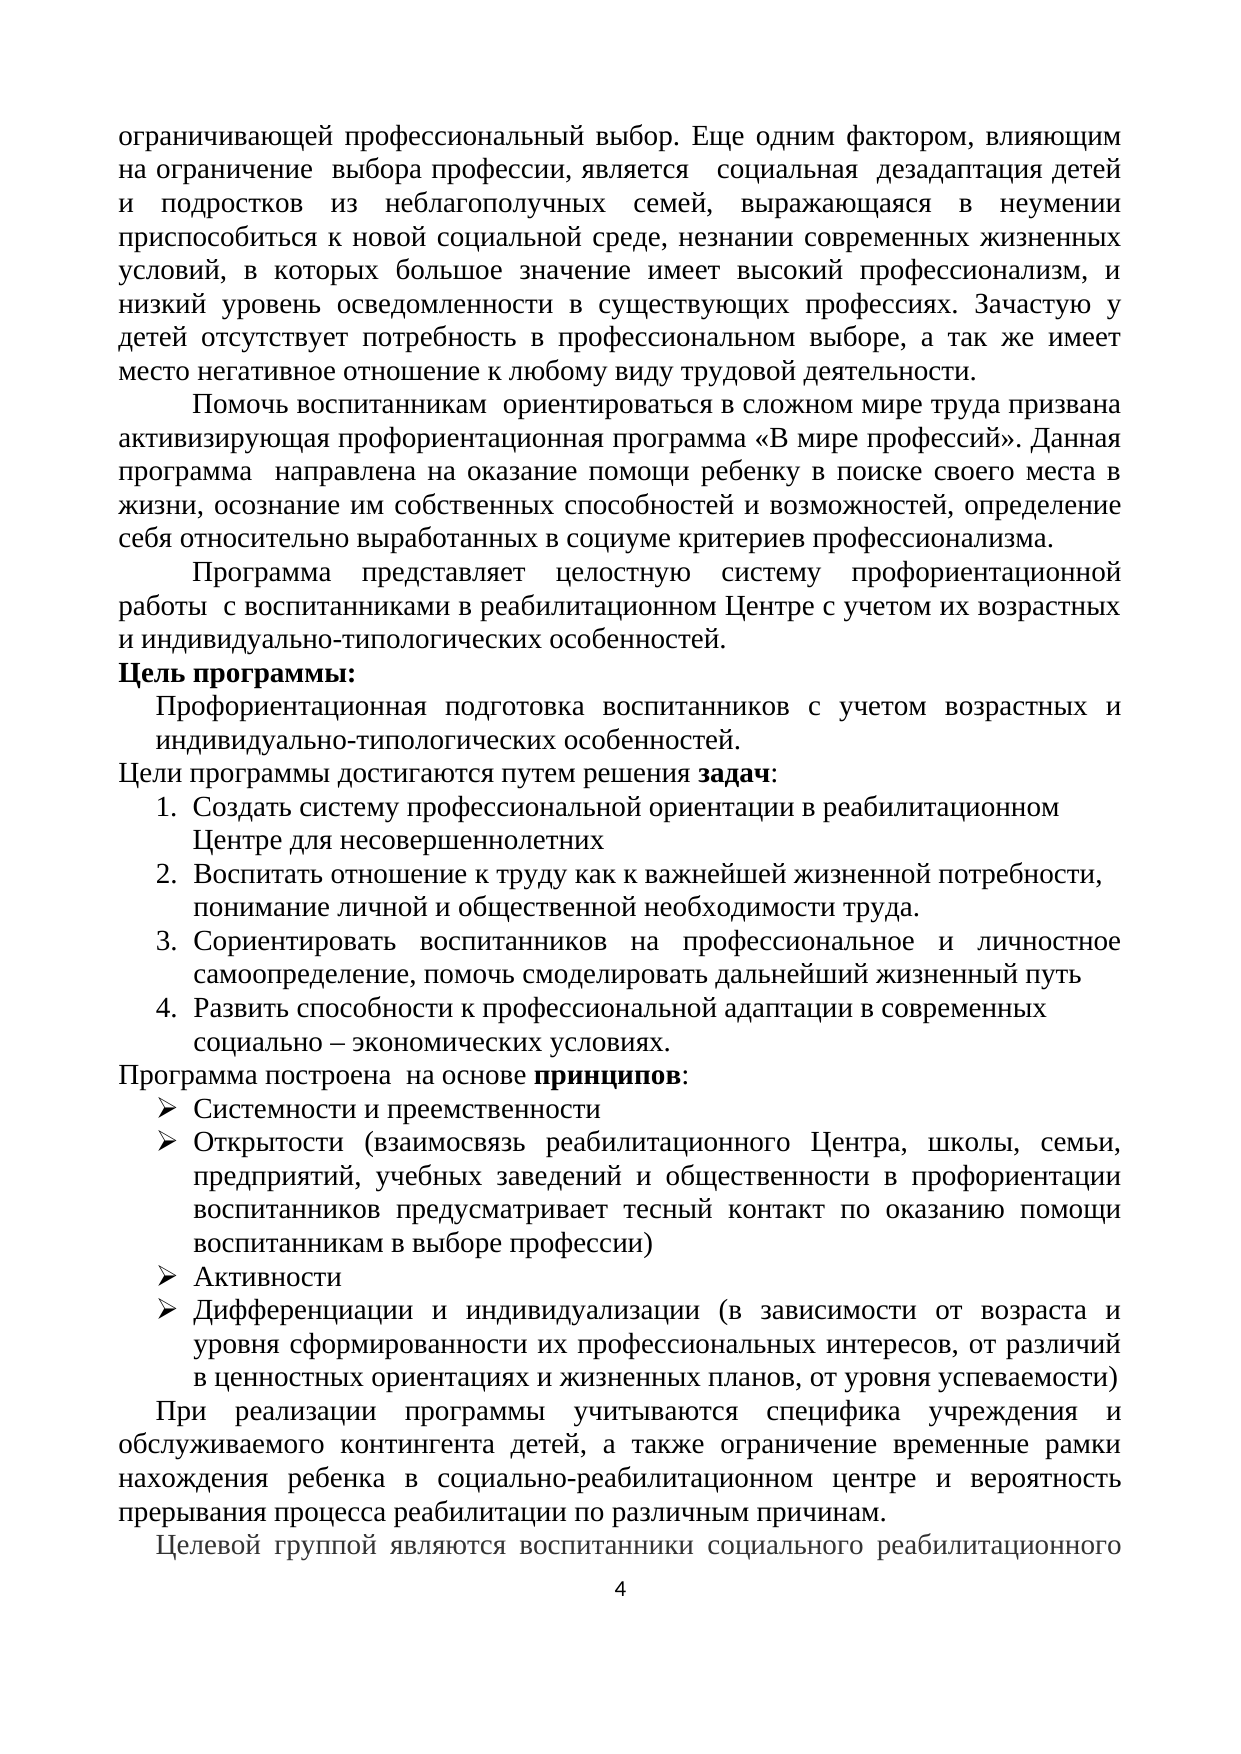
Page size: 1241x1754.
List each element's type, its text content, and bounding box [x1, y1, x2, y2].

list Создать систему профессиональной ориентации в реабилитационном Центре для несовершеннолетних [155, 789, 1122, 856]
list Открытости (взаимосвязь реабилитационного Центра, школы, семьи, предприятий, учебных заведений и общественности в профориентации воспитанников предусматривает тесный контакт по оказанию помощи воспитанникам в выборе профессии) [156, 1124, 1122, 1259]
text Цели программы достигаются путем решения задач: [118, 755, 1122, 789]
list Системности и преемственности [156, 1091, 1122, 1124]
text Цель программы: [118, 655, 1122, 688]
list Воспитать отношение к труду как к важнейшей жизненной потребности, понимание личной и общественной необходимости труда. [156, 856, 1122, 923]
text Профориентационная подготовка воспитанников с учетом возрастных и индивидуально-типологических особенностей. [155, 688, 1122, 755]
text Программа построена на основе принципов: [118, 1057, 1122, 1091]
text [118, 1527, 1122, 1561]
list Сориентировать воспитанников на профессиональное и личностное самоопределение, помочь смоделировать дальнейший жизненный путь [156, 923, 1122, 990]
list Дифференциации и индивидуализации (в зависимости от возраста и уровня сформированности их профессиональных интересов, от различий в ценностных ориентациях и жизненных планов, от уровня успеваемости) [156, 1292, 1122, 1393]
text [118, 118, 1122, 386]
text Программа представляет целостную систему профориентационной работы с воспитанниками в реабилитационном Центре с учетом их возрастных и индивидуально-типологических особенностей. [118, 554, 1122, 655]
text Помочь воспитанникам ориентироваться в сложном мире труда призвана активизирующая профориентационная программа «В мире профессий». Данная программа направлена на оказание помощи ребенку в поиске своего места в жизни, осознание им собственных способностей и возможностей, определение себя относительно выработанных в социуме критериев профессионализма. [118, 386, 1122, 554]
list Активности [156, 1259, 1122, 1292]
text При реализации программы учитываются специфика учреждения и обслуживаемого контингента детей, а также ограничение временные рамки нахождения ребенка в социально-реабилитационном центре и вероятность прерывания процесса реабилитации по различным причинам. [118, 1393, 1122, 1527]
list Развить способности к профессиональной адаптации в современных социально – экономических условиях. [156, 990, 1122, 1057]
